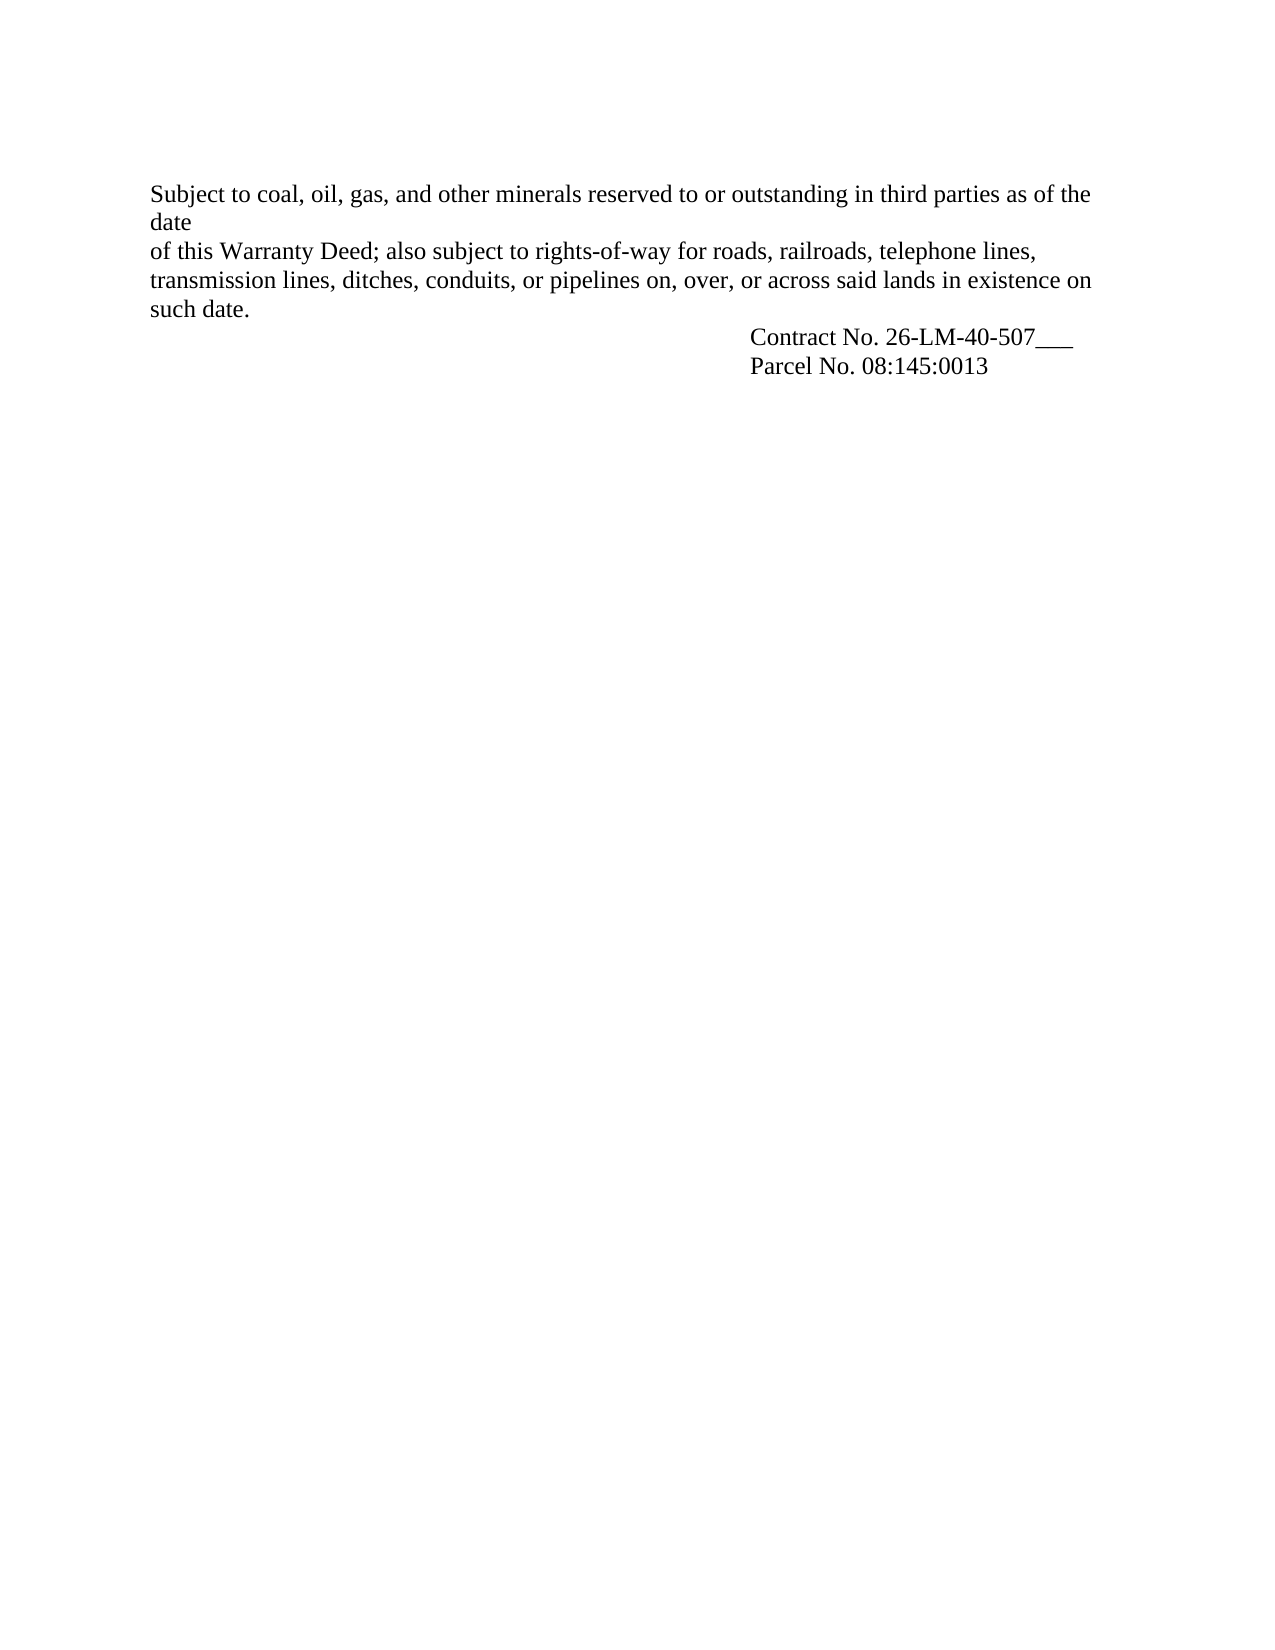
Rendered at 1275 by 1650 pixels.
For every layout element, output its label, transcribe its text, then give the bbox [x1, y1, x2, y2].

text of this Warranty Deed; also subject to rights-of-way for roads, railroads, telephone lines, [150, 236, 1125, 265]
text Subject to coal, oil, gas, and other minerals reserved to or outstanding in third parties as of the date [150, 179, 1125, 236]
text such date. [150, 294, 1125, 322]
text Contract No. 26-LM-40-507___ [675, 322, 1125, 351]
text Parcel No. 08:145:0013 [675, 351, 1125, 380]
text transmission lines, ditches, conduits, or pipelines on, over, or across said lands in existence on [150, 265, 1125, 294]
